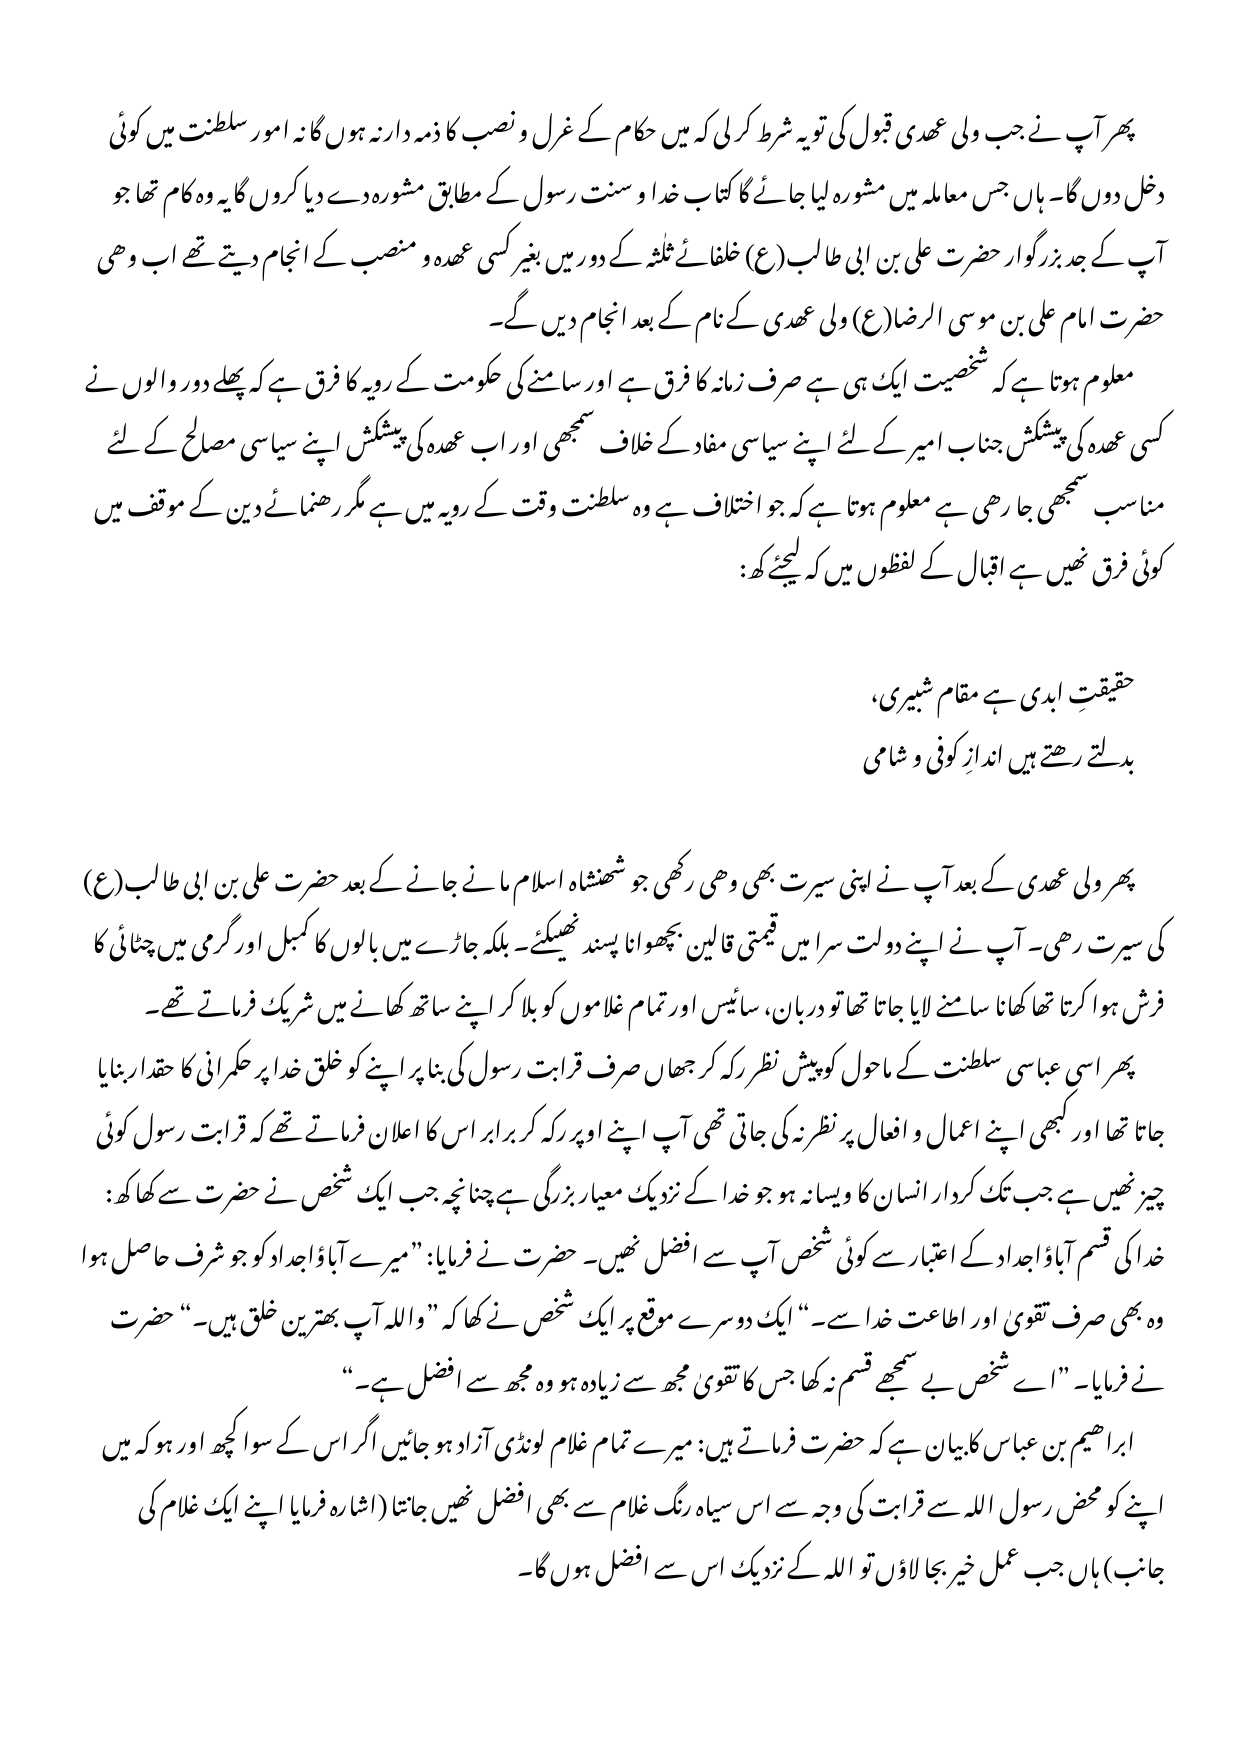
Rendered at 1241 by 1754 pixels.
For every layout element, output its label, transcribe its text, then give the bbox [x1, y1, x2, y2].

text پھر ولی عھدی کے بعد آپ نے اپنی سیرت بھی وھی رکھی جو شھنشاہ اسلام ما نے جانے کے بعد حضرت علی بن ابی طالب(ع) کی سیرت رھی۔ آپ نے اپنے دولت سرا میں قیمتی قالین بچھوانا پسند نھیںکئے۔ بلکہ جاڑے میں بالوں کا کمبل اور گرمی میں چٹائی کا فرش ہوا کرتا تھا کھانا سامنے لایا جاتا تھا تو دربان، سائیس اور تمام غلاموں کو بلا کر اپنے ساتھ کھانے میں شریک فرماتے تھے۔ [75, 844, 1165, 1031]
text پھر اسی عباسی سلطنت کے ماحول کو پیش نظر رکہ کر جھاں صرف قرابت رسول کی بنا پر اپنے کو خلق خدا پر حکمرانی کا حقدار بنایا جاتا تھا اور کبھی اپنے اعمال و افعال پر نظر نہ کی جاتی تھی آپ اپنے اوپر رکہ کر برابر اس کا اعلان فرماتے تھے کہ قرابت رسول کوئی چیز نھیں ہے جب تک کردار انسان کا ویسا نہ ہو جو خدا کے نزدیک معیار بزرگی ہے چنانچہ جب ایک شخص نے حضرت سے کھا کھ: خدا کی قسم آباؤاجداد کے اعتبار سے کوئی شخص آپ سے افضل نھیں۔ حضرت نے فرمایا: ”میرے آباؤاجداد کو جو شرف حاصل ہوا وہ بھی صرف تقویٰ اور اطاعت خدا سے۔“ ایک دوسرے موقع پر ایک شخص نے کھا کہ ”واللہ آپ بھترین خلق ہیں۔“ حضرت نے فرمایا۔ ”اے شخص بے سمجھے قسم نہ کھا جس کا تقویٰ مجھ سے زیادہ ہو وہ مجھ سے افضل ہے۔“ [75, 1031, 1165, 1406]
text ابراھیم بن عباس کا بیان ہے کہ حضرت فرماتے ہیں: میرے تمام غلام لونڈی آزاد ہو جائیں اگر اس کے سوا کچھ اور ہو کہ میں اپنے کو محض رسول اللہ سے قرابت کی وجہ سے اس سیاہ رنگ غلام سے بھی افضل نھیں جانتا (اشارہ فرمایا اپنے ایک غلام کی جانب) ہاں جب عمل خیر بجا لاؤں تو اللہ کے نزدیک اس سے افضل ہوں گا۔ [75, 1406, 1165, 1594]
text بدلتے رھتے ہیں اندازِ کوفی و شامی [75, 719, 1165, 781]
text معلوم ہوتا ہے کہ شخصیت ایک ہی ہے صرف زمانہ کا فرق ہے اور سامنے کی حکومت کے رویہ کا فرق ہے کہ پھلے دور والوں نے کسی عھدہ کی پیشکش جناب امیر کے لئے اپنے سیاسی مفاد کے خلاف سمجھی اور اب عھدہ کی پیشکش اپنے سیاسی مصالح کے لئے مناسب سمجھی جا رھی ہے معلوم ہوتا ہے کہ جو اختلاف ہے وہ سلطنت وقت کے رویہ میں ہے مگر رھنمائے دین کے موقف میں کوئی فرق نھیں ہے اقبال کے لفظوں میں کہ لیجئے کھ: [75, 344, 1165, 594]
text پھر آپ نے جب ولی عھدی قبول کی تو یہ شرط کر لی کہ میں حکام کے غرل و نصب کا ذمہ دار نہ ہوں گا نہ امور سلطنت میں کوئی دخل دوں گا۔ ہاں جس معاملہ میں مشورہ لیا جائے گا کتاب خدا و سنت رسول کے مطابق مشورہ دے دیا کروں گا یہ وہ کام تھا جو آپ کے جد بزرگوار حضرت علی بن ابی طالب(ع) خلفائے ثلٰثہ کے دور میں بغیر کسی عھدہ و منصب کے انجام دیتے تھے اب وھی حضرت امام علی بن موسی الرضا(ع) ولی عھدی کے نام کے بعد انجام دیں گے۔ [75, 94, 1165, 344]
text حقیقتِ ابدی ہے مقام شبیری، [75, 656, 1165, 719]
